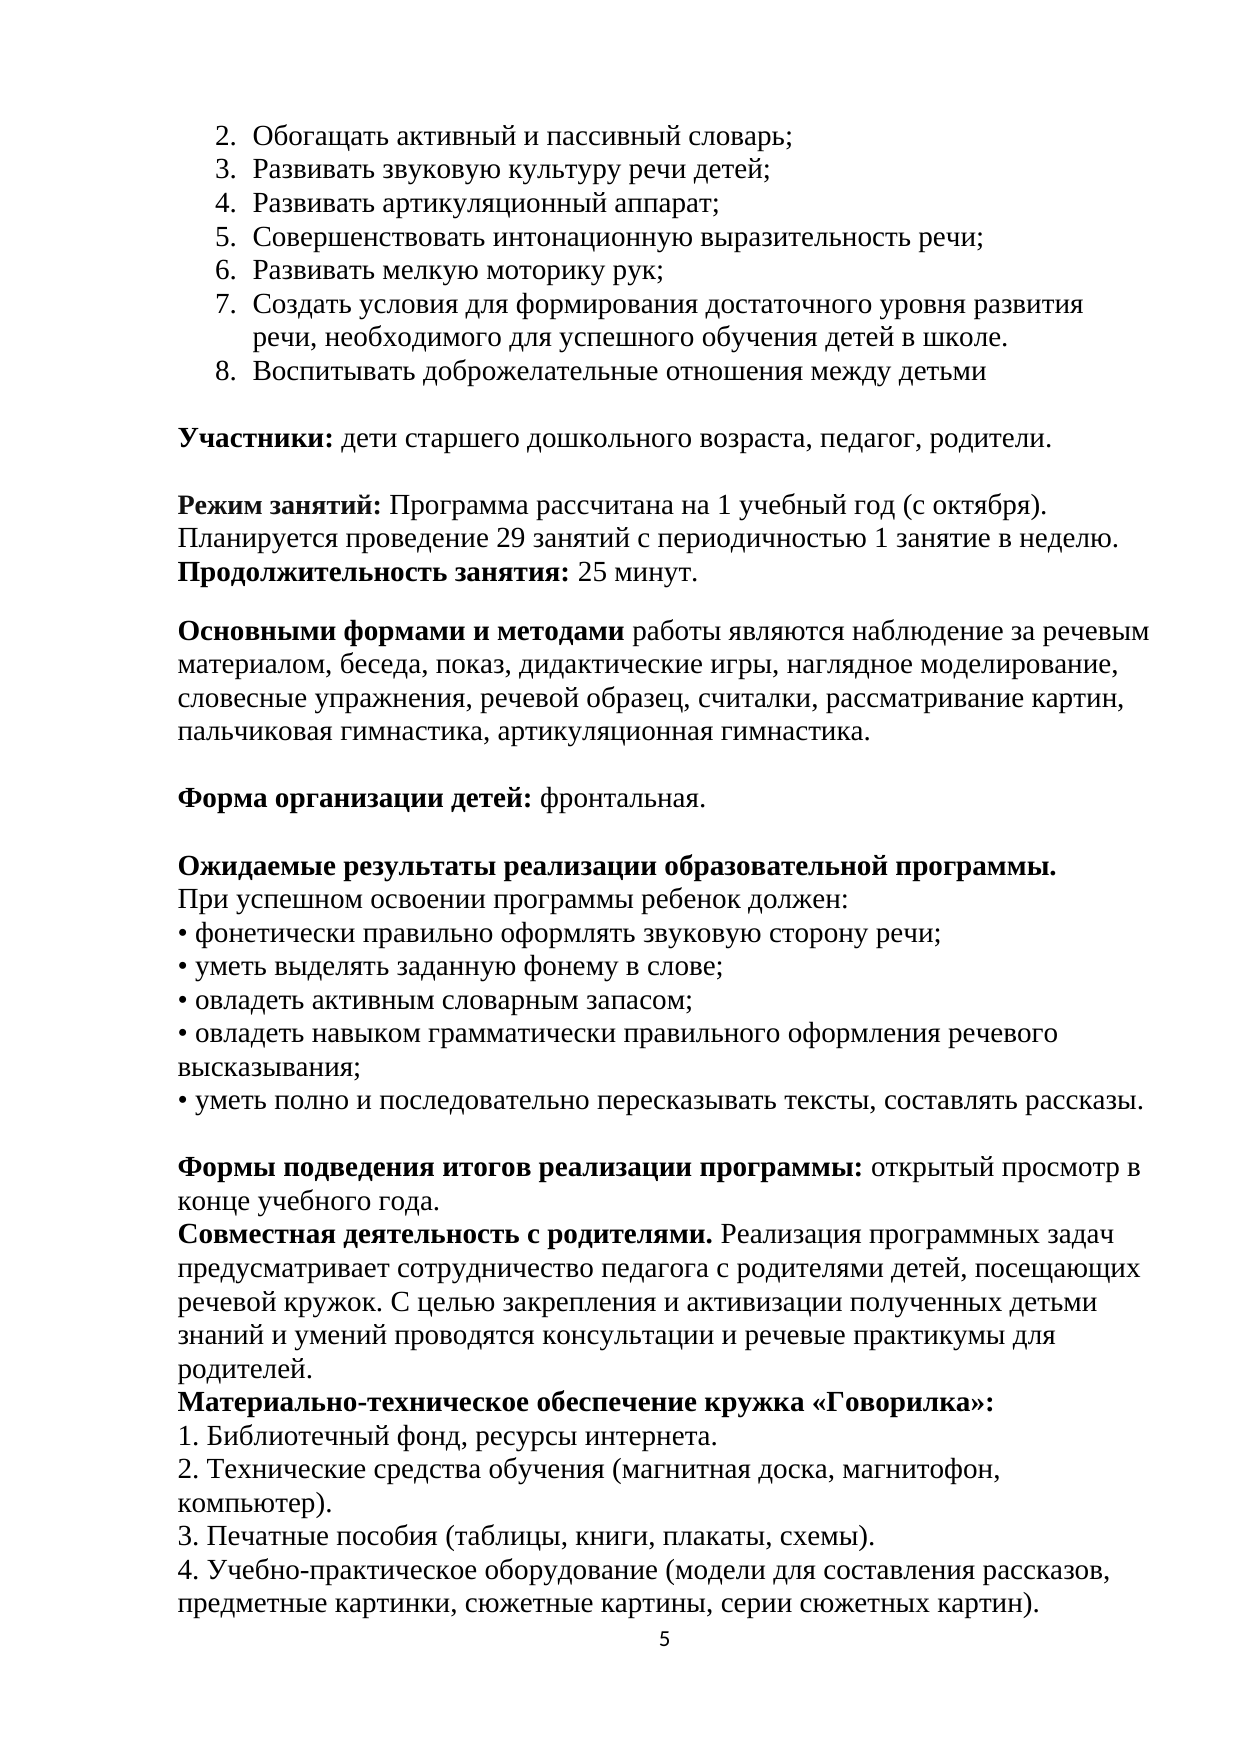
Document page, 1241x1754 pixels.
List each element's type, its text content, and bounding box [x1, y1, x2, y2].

text • овладеть навыком грамматически правильного оформления речевого высказывания; [177, 1015, 1152, 1082]
list Обогащать активный и пассивный словарь; [215, 118, 1152, 152]
text 3. Печатные пособия (таблицы, книги, плакаты, схемы). [177, 1518, 1152, 1552]
text 4. Учебно-практическое оборудование (модели для составления рассказов, предметные картинки, сюжетные картины, серии сюжетных картин). [177, 1552, 1152, 1619]
text Формы подведения итогов реализации программы: открытый просмотр в конце учебного года. [177, 1149, 1152, 1217]
list Совершенствовать интонационную выразительность речи; [215, 219, 1152, 252]
text Материально-техническое обеспечение кружка «Говорилка»: [177, 1384, 1152, 1418]
text 2. Технические средства обучения (магнитная доска, магнитофон, компьютер). [177, 1451, 1152, 1518]
text Режим занятий: Программа рассчитана на 1 учебный год (с октября). Планируется проведение 29 занятий с периодичностью 1 занятие в неделю. [177, 487, 1152, 554]
list Развивать артикуляционный аппарат; [215, 185, 1152, 219]
list Развивать звуковую культуру речи детей; [215, 152, 1152, 185]
text 1. Библиотечный фонд, ресурсы интернета. [177, 1418, 1152, 1451]
list Развивать мелкую моторику рук; [215, 252, 1152, 286]
text • овладеть активным словарным запасом; [177, 982, 1152, 1015]
text Основными формами и методами работы являются наблюдение за речевым материалом, беседа, показ, дидактические игры, наглядное моделирование, словесные упражнения, речевой образец, считалки, рассматривание картин, пальчиковая гимнастика, артикуляционная гимнастика. [177, 613, 1152, 747]
text Ожидаемые результаты реализации образовательной программы. [177, 848, 1152, 881]
text При успешном освоении программы ребенок должен: [177, 881, 1152, 915]
text Форма организации детей: фронтальная. [177, 781, 1152, 814]
text Продолжительность занятия: 25 минут. [177, 554, 1152, 588]
text Совместная деятельность с родителями. Реализация программных задач предусматривает сотрудничество педагога с родителями детей, посещающих речевой кружок. С целью закрепления и активизации полученных детьми знаний и умений проводятся консультации и речевые практикумы для родителей. [177, 1217, 1152, 1384]
text Участники: дети старшего дошкольного возраста, педагог, родители. [177, 420, 1152, 453]
text • уметь выделять заданную фонему в слове; [177, 948, 1152, 982]
list Создать условия для формирования достаточного уровня развития речи, необходимого для успешного обучения детей в школе. [215, 286, 1152, 353]
text • фонетически правильно оформлять звуковую сторону речи; [177, 915, 1152, 948]
list Воспитывать доброжелательные отношения между детьми [215, 353, 1152, 386]
text • уметь полно и последовательно пересказывать тексты, составлять рассказы. [177, 1082, 1152, 1116]
